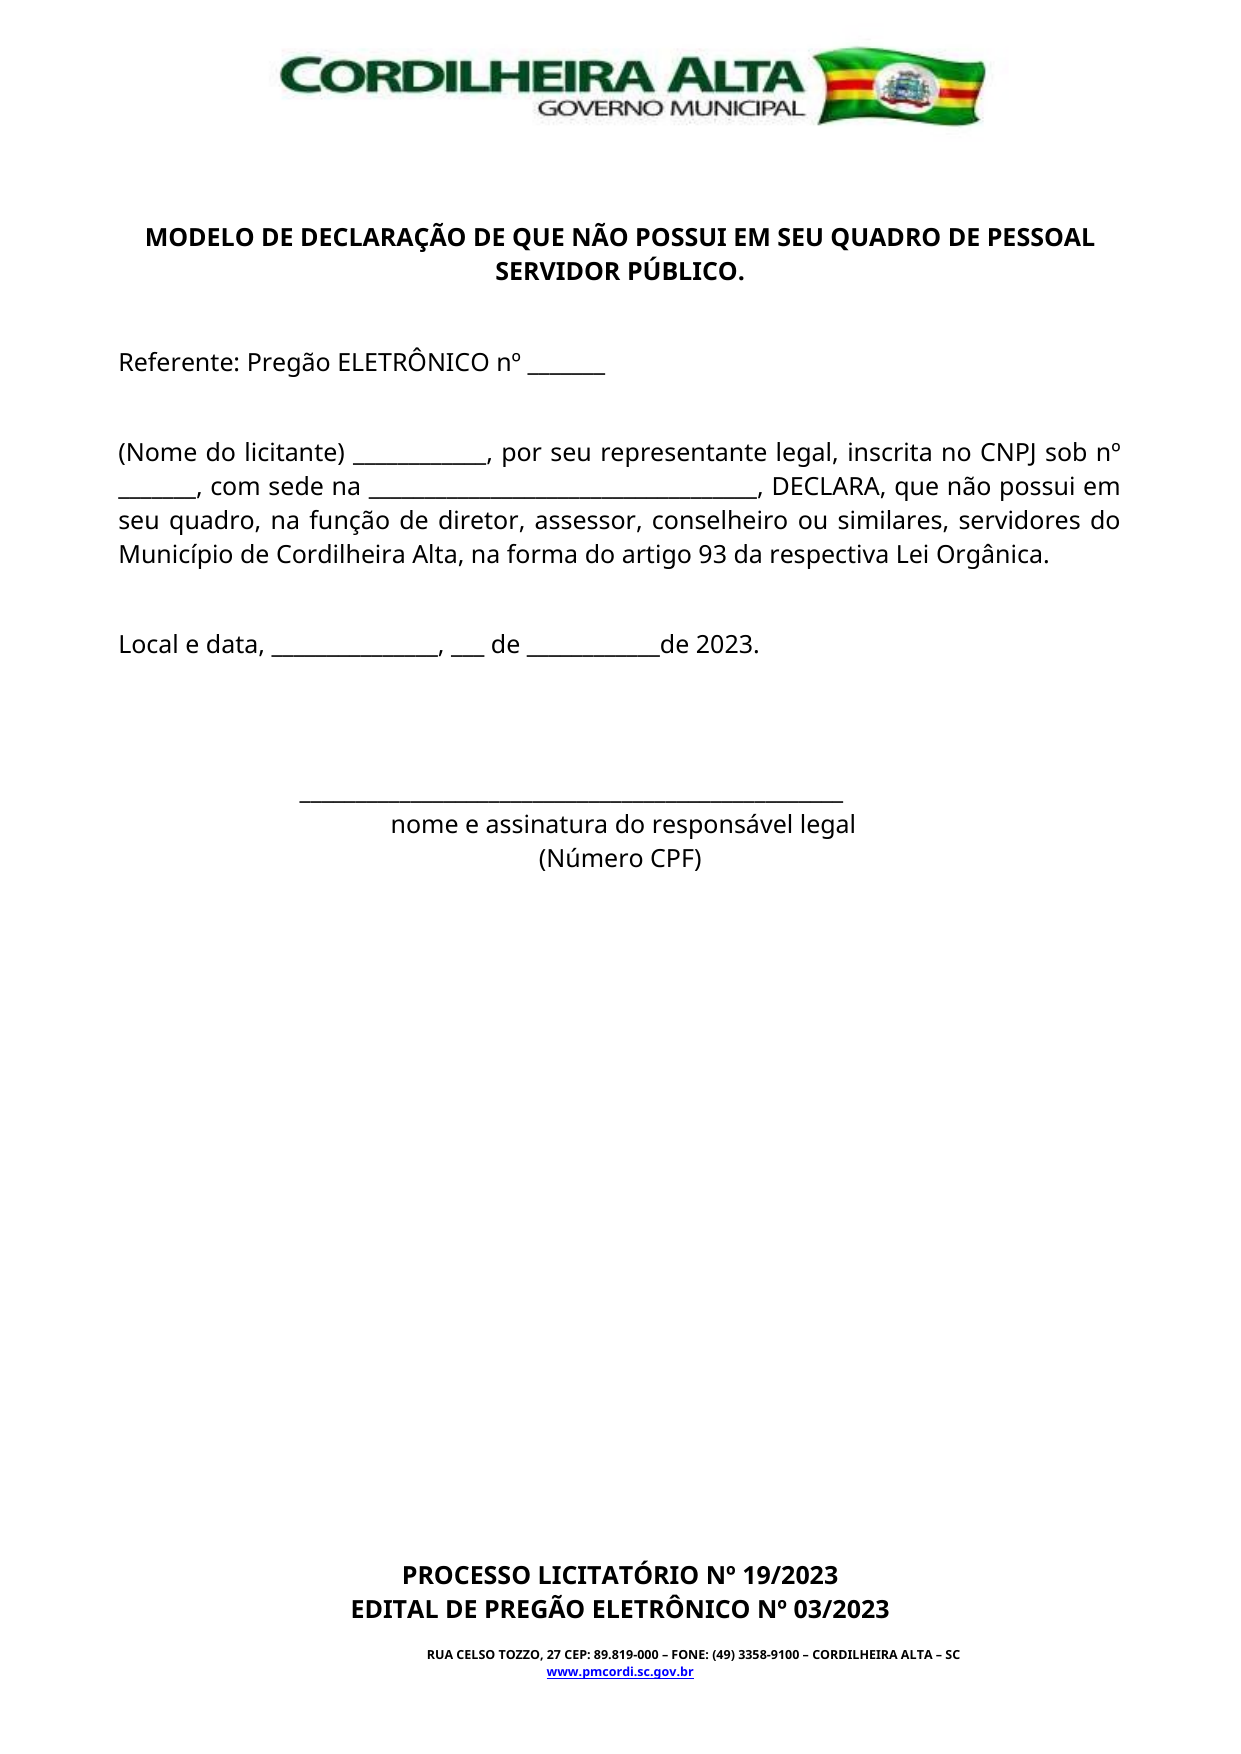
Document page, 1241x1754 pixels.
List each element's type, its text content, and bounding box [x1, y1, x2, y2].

text (Nome do licitante) ____________, por seu representante legal, inscrita no CNPJ sob nº _______, com sede na ___________________________________, DECLARA, que não possui em seu quadro, na função de diretor, assessor, conselheiro ou similares, servidores do Município de Cordilheira Alta, na forma do artigo 93 da respectiva Lei Orgânica. [118, 434, 1122, 571]
text Referente: Pregão ELETRÔNICO nº _______ [118, 344, 1122, 378]
picture [257, 23, 1009, 151]
text (Número CPF) [118, 841, 1122, 875]
text PROCESSO LICITATÓRIO Nº 19/2023 [118, 1558, 1122, 1592]
text nome e assinatura do responsável legal [118, 807, 1122, 841]
text _________________________________________________ [118, 773, 1122, 807]
text MODELO DE DECLARAÇÃO DE QUE NÃO POSSUI EM SEU QUADRO DE PESSOAL SERVIDOR PÚBLICO. [118, 220, 1122, 288]
text EDITAL DE PREGÃO ELETRÔNICO Nº 03/2023 [118, 1592, 1122, 1626]
text Local e data, _______________, ___ de ____________de 2023. [118, 627, 1122, 661]
